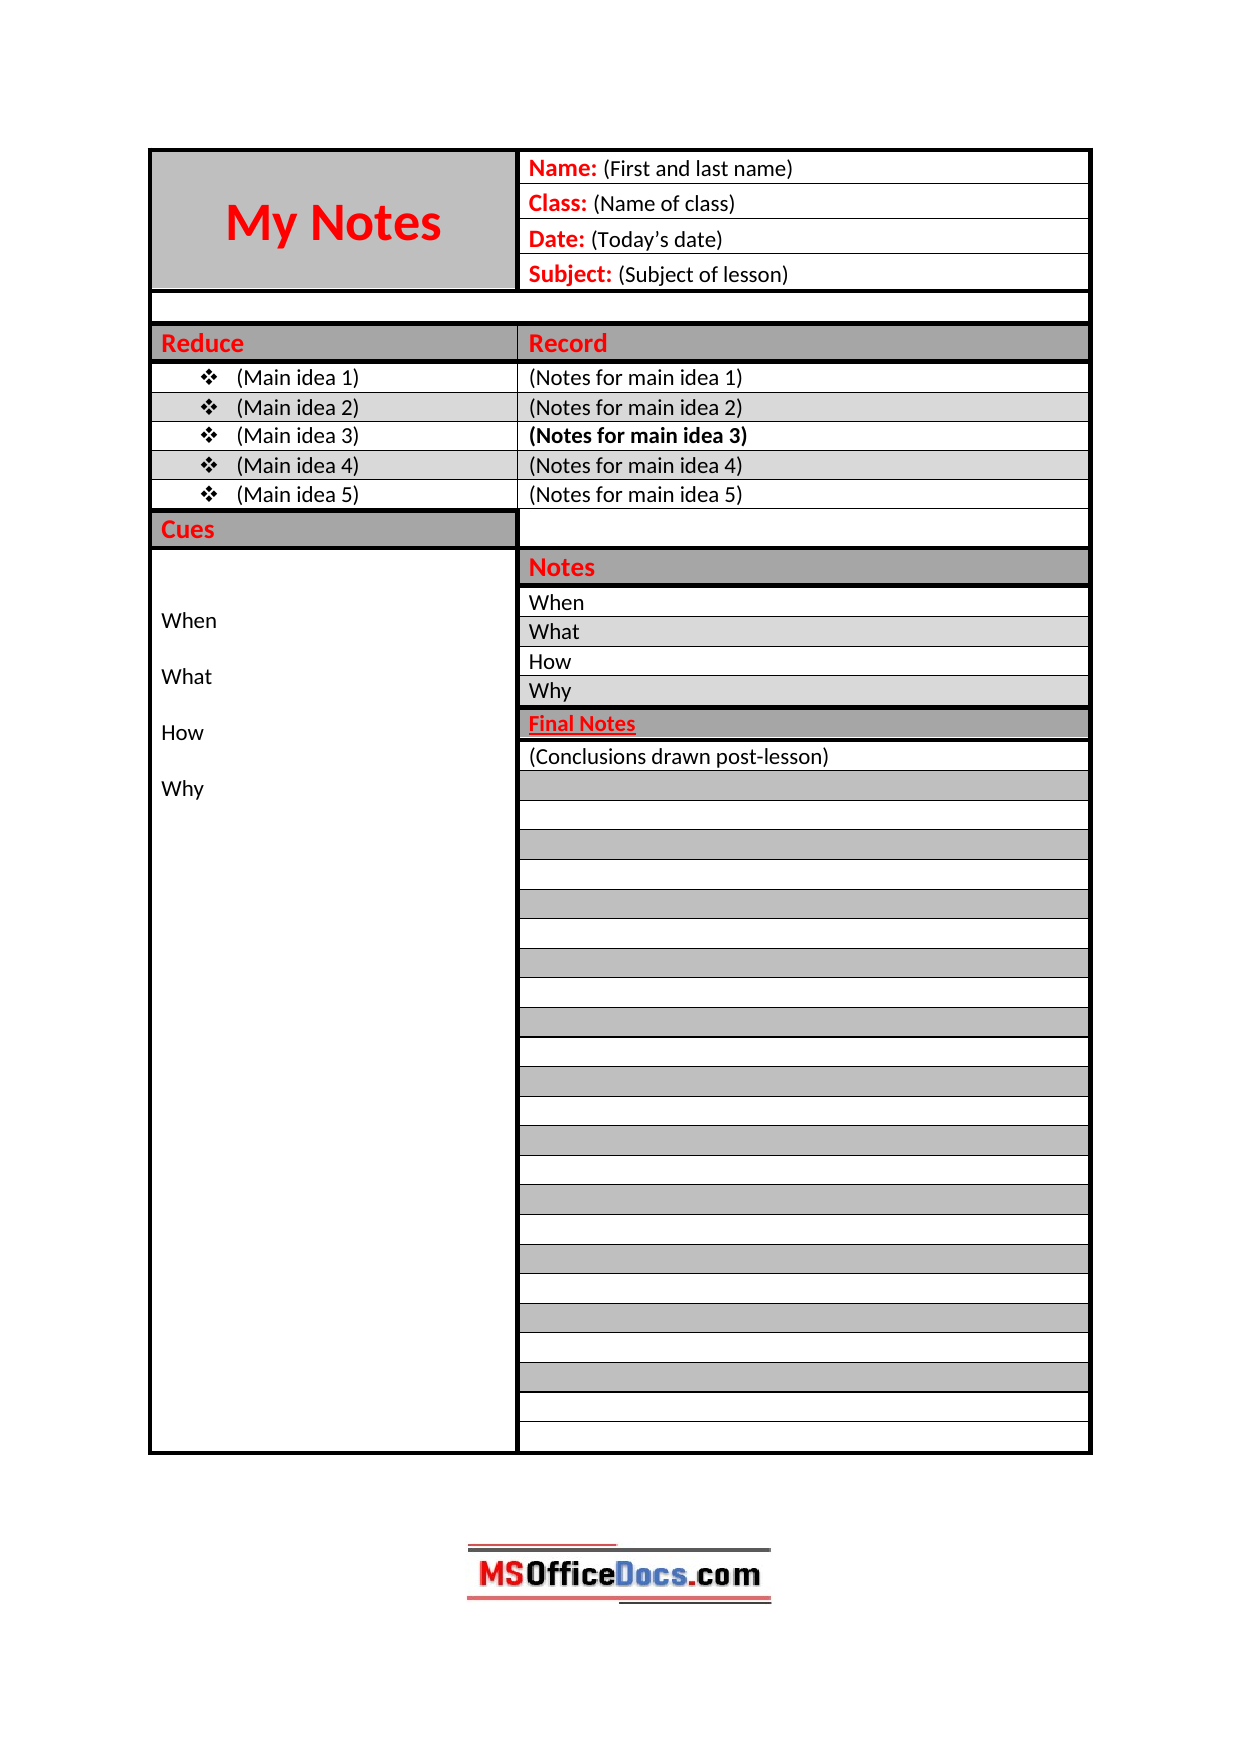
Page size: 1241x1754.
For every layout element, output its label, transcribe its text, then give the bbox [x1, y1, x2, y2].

table_cell Reduce [152, 326, 517, 359]
table_cell Subject: [520, 254, 1088, 288]
table_cell [520, 1422, 1088, 1451]
table_cell [520, 1067, 1088, 1096]
table_cell When What How Why [152, 550, 515, 1451]
table_cell [520, 860, 1088, 888]
table_cell Class: [520, 184, 1088, 218]
table_cell [520, 1304, 1088, 1332]
table_cell [152, 451, 517, 479]
table_cell Final Notes [520, 710, 1088, 737]
table_cell [520, 1333, 1088, 1362]
table_cell [520, 949, 1088, 977]
table_cell [520, 742, 1088, 770]
table_header My Notes [152, 152, 515, 288]
table_cell [520, 890, 1088, 918]
table_cell [152, 364, 517, 392]
table_cell [152, 393, 517, 421]
table_cell [520, 1393, 1088, 1421]
table_header Name: [520, 152, 1088, 183]
table_cell [520, 1245, 1088, 1273]
table_cell [520, 1097, 1088, 1125]
table_cell [520, 509, 1088, 546]
table_cell [520, 978, 1088, 1007]
table_cell Cues [152, 513, 515, 546]
table_cell [520, 830, 1088, 859]
table_cell [518, 480, 1088, 508]
table_cell [520, 771, 1088, 800]
table_cell [520, 1185, 1088, 1214]
table_cell Date: [520, 219, 1088, 253]
table_cell Notes [520, 550, 1088, 583]
table_cell [520, 1215, 1088, 1243]
table_cell [152, 422, 517, 450]
table_cell [518, 393, 1088, 421]
table_cell Why [520, 676, 1088, 705]
table_cell [520, 919, 1088, 948]
table_cell [520, 1274, 1088, 1303]
table_cell [518, 451, 1088, 479]
picture [465, 1541, 775, 1606]
table_cell When [520, 588, 1088, 616]
table_cell [520, 1038, 1088, 1066]
table_cell [518, 422, 1088, 450]
table_cell [520, 1126, 1088, 1155]
table_cell [520, 801, 1088, 829]
table_cell [520, 1363, 1088, 1391]
table_cell [520, 1156, 1088, 1184]
table_cell [520, 1008, 1088, 1036]
table_cell [152, 293, 1088, 321]
table_cell Record [518, 326, 1088, 359]
table_cell How [520, 647, 1088, 675]
table_cell [152, 480, 517, 508]
table_cell [518, 364, 1088, 392]
table_cell What [520, 617, 1088, 646]
